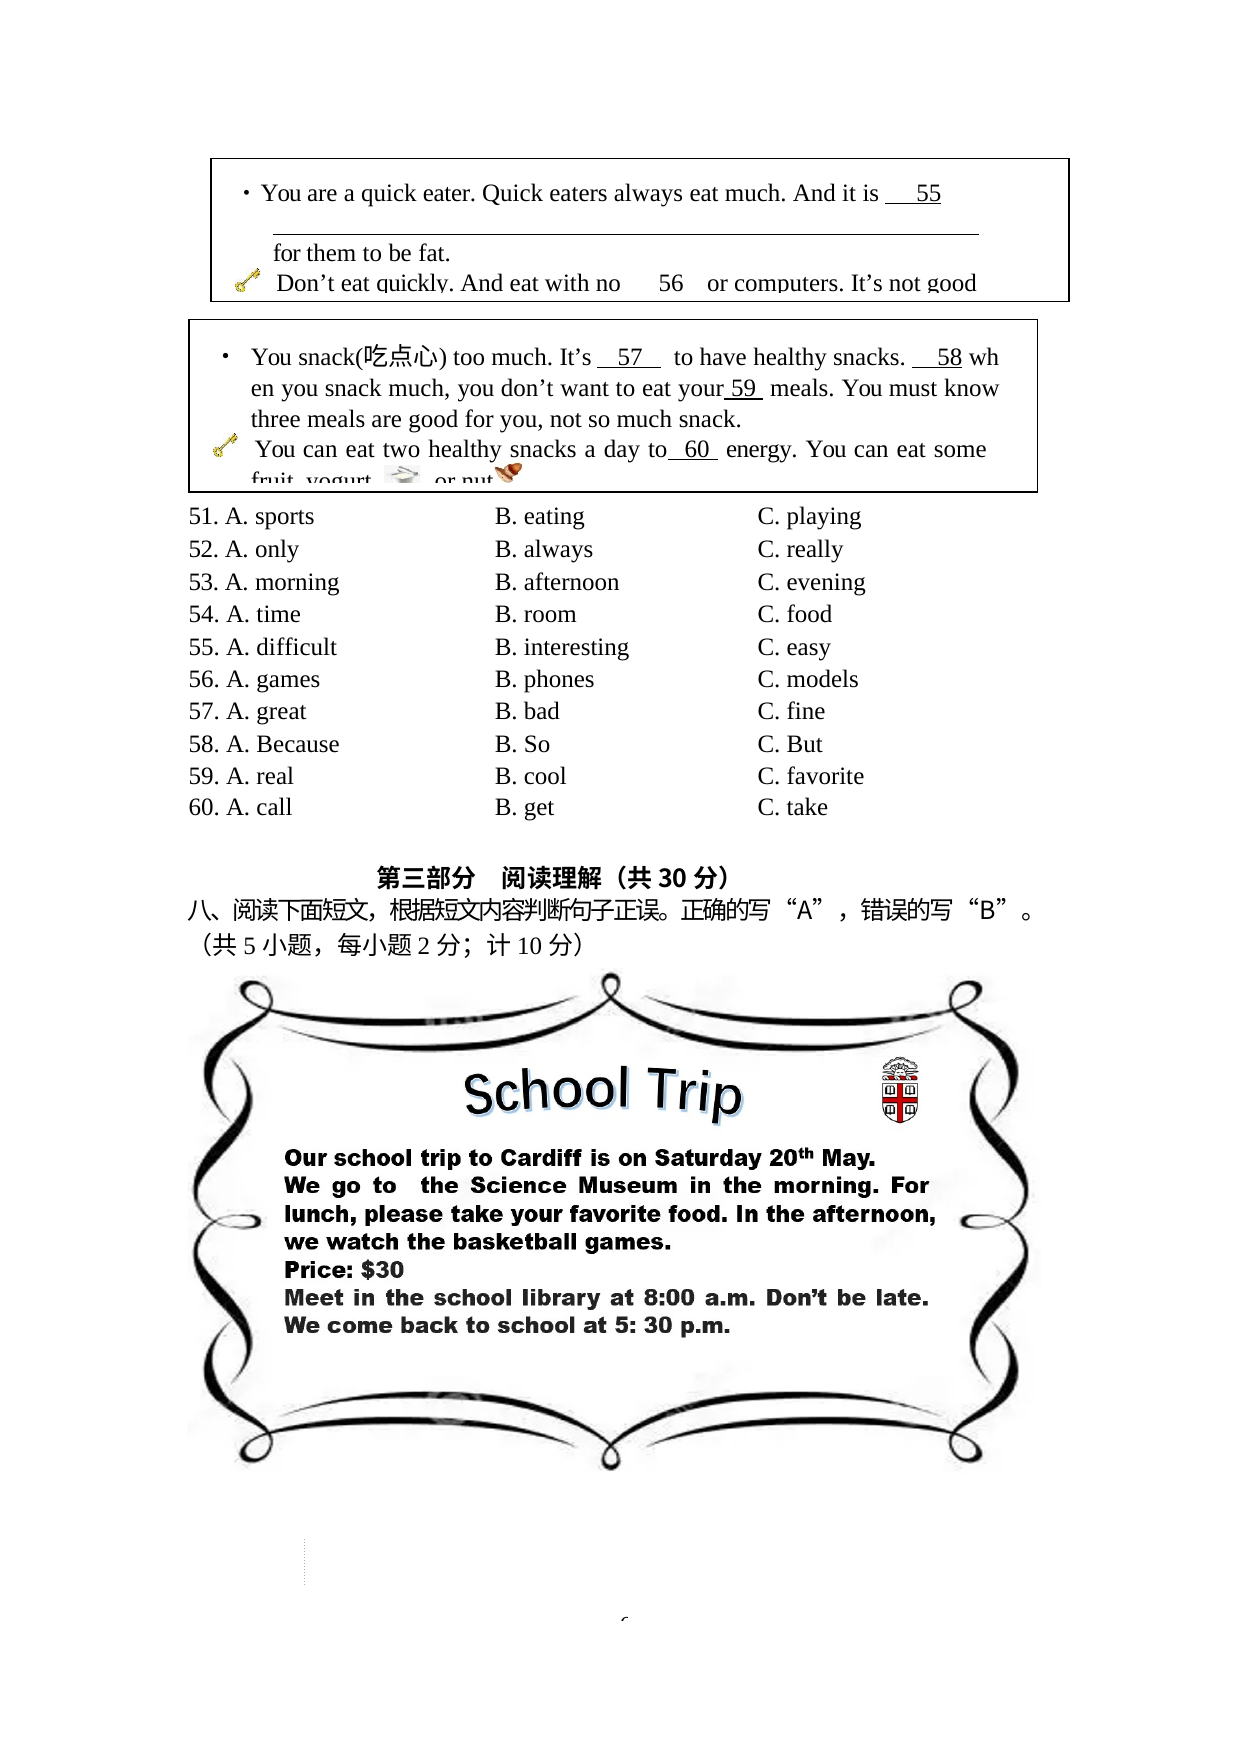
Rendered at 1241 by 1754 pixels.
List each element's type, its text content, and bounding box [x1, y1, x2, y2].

table_header B. eating B. always B. afternoon [417, 503, 693, 598]
table_cell C. But [693, 728, 871, 760]
table_cell B. interesting [417, 630, 693, 663]
table_header A. sports A. only A. morning [183, 503, 417, 598]
table_cell B. get [417, 793, 693, 822]
table_cell 58. A. Because [183, 728, 417, 760]
table_cell 60. A. call [183, 793, 417, 822]
table_cell B. So [417, 728, 693, 760]
table_cell B. phones [417, 663, 693, 695]
table_cell C. take [693, 793, 871, 822]
table_cell C. food [693, 598, 871, 630]
table_cell 56. A. games [183, 663, 417, 695]
text （共 5 小题，每小题 2 分；计 10 分） [187, 926, 1140, 962]
table_cell C. favorite [693, 760, 871, 792]
table_cell C. models [693, 663, 871, 695]
picture [383, 465, 421, 483]
table_cell 54. A. time [183, 598, 417, 630]
table_cell B. room [417, 598, 693, 630]
table_cell 59. A. real [183, 760, 417, 792]
table_cell 57. A. great [183, 695, 417, 727]
table_cell C. easy [693, 630, 871, 663]
picture [213, 433, 238, 457]
table_cell B. cool [417, 760, 693, 792]
picture [494, 462, 523, 483]
table_cell B. bad [417, 695, 693, 727]
picture [187, 968, 1041, 1474]
text 八、阅读下面短文，根据短文内容判断句子正误。正确的写“A”，错误的写“B”。 [187, 896, 1140, 925]
subtitle 第三部分 阅读理解（共 30 分） [376, 854, 1140, 896]
table_header C. playing C. really C. evening [693, 503, 871, 598]
table_cell 55. A. difficult [183, 630, 417, 663]
picture [235, 268, 261, 292]
table_cell C. fine [693, 695, 871, 727]
